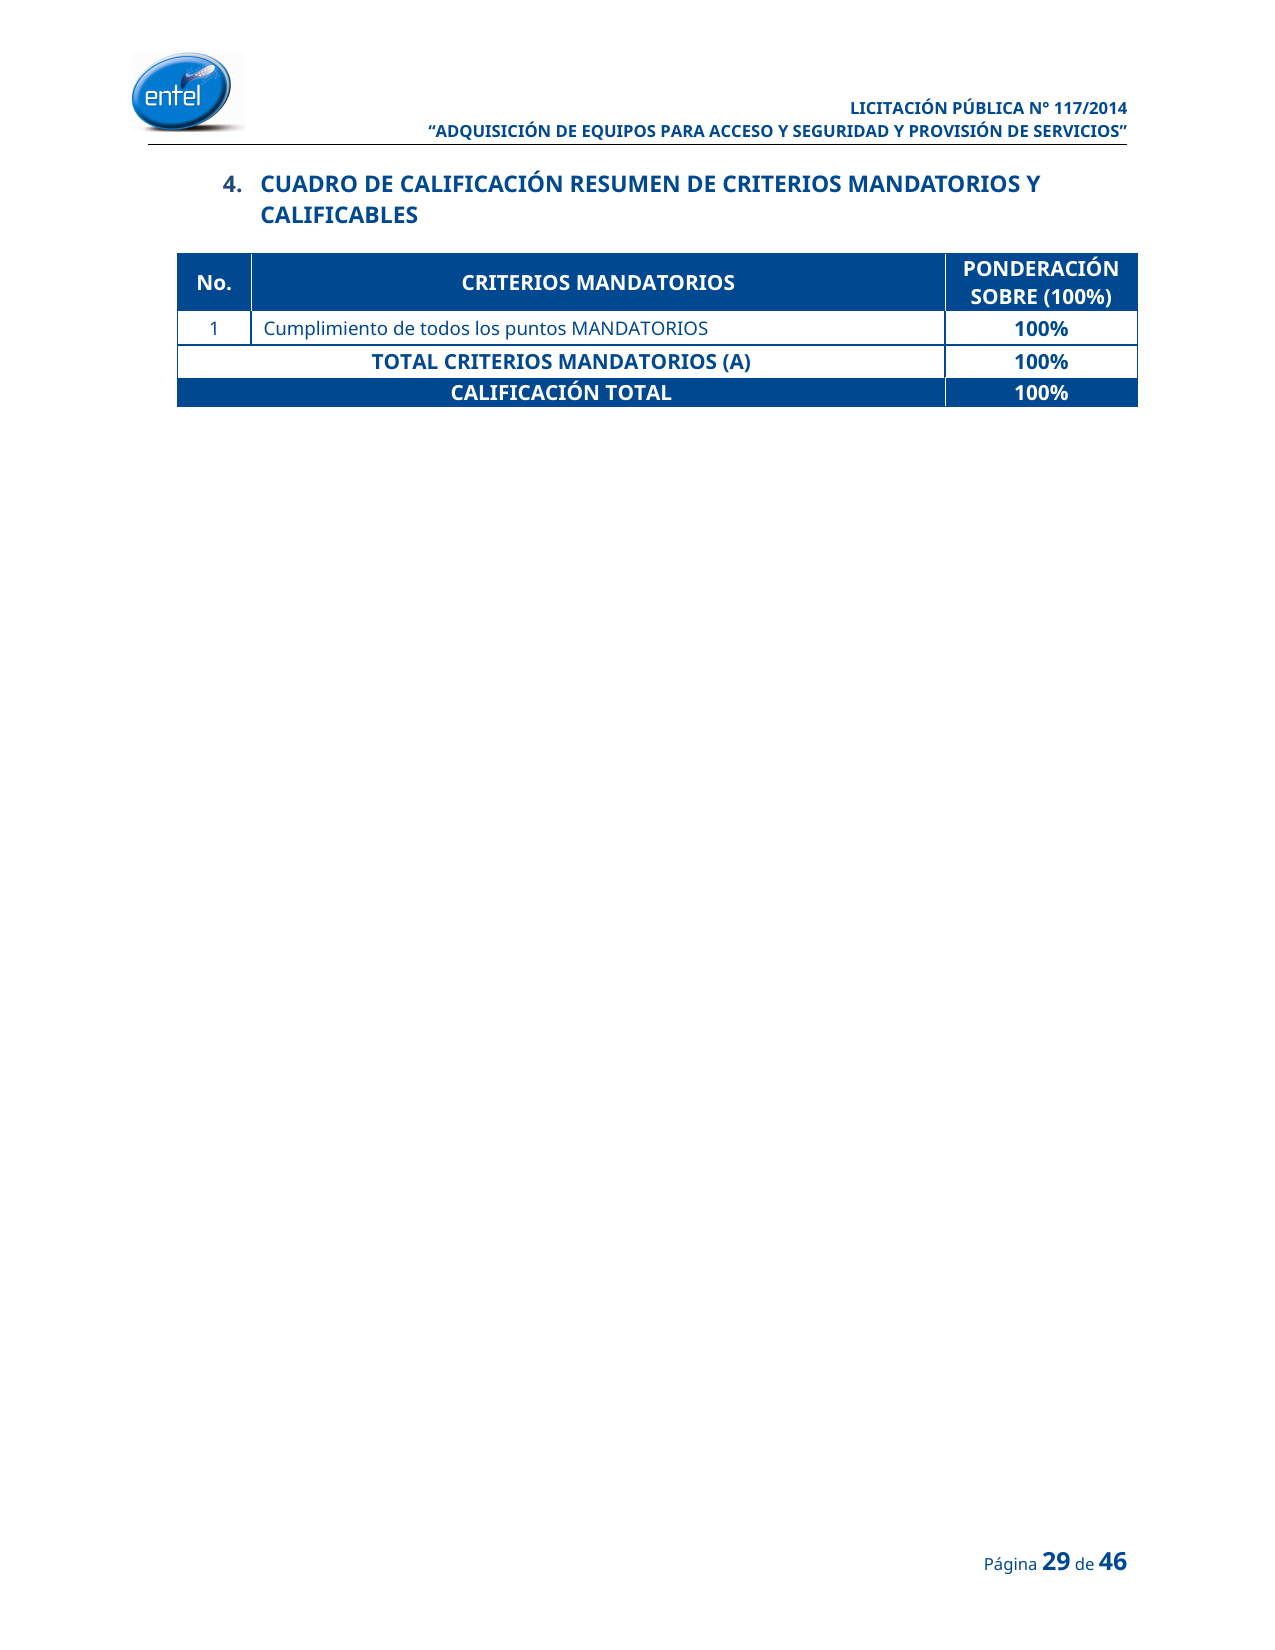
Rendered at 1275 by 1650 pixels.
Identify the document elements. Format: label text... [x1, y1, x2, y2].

table_header No. [178, 254, 251, 311]
table_cell 100% [946, 378, 1137, 406]
table_cell CALIFICACIÓN TOTAL [178, 378, 945, 406]
table_cell 1 [178, 312, 250, 344]
picture [131, 51, 246, 132]
table_cell TOTAL CRITERIOS MANDATORIOS (A) [178, 346, 944, 377]
table_cell 100% [946, 312, 1137, 344]
title CUADRO DE CALIFICACIÓN RESUMEN DE CRITERIOS MANDATORIOS Y CALIFICABLES [223, 168, 1127, 230]
table_cell Cumplimiento de todos los puntos MANDATORIOS [252, 312, 944, 344]
table_cell 100% [946, 346, 1137, 377]
table_header CRITERIOS MANDATORIOS [252, 254, 945, 311]
table_header PONDERACIÓN SOBRE (100%) [946, 254, 1137, 311]
